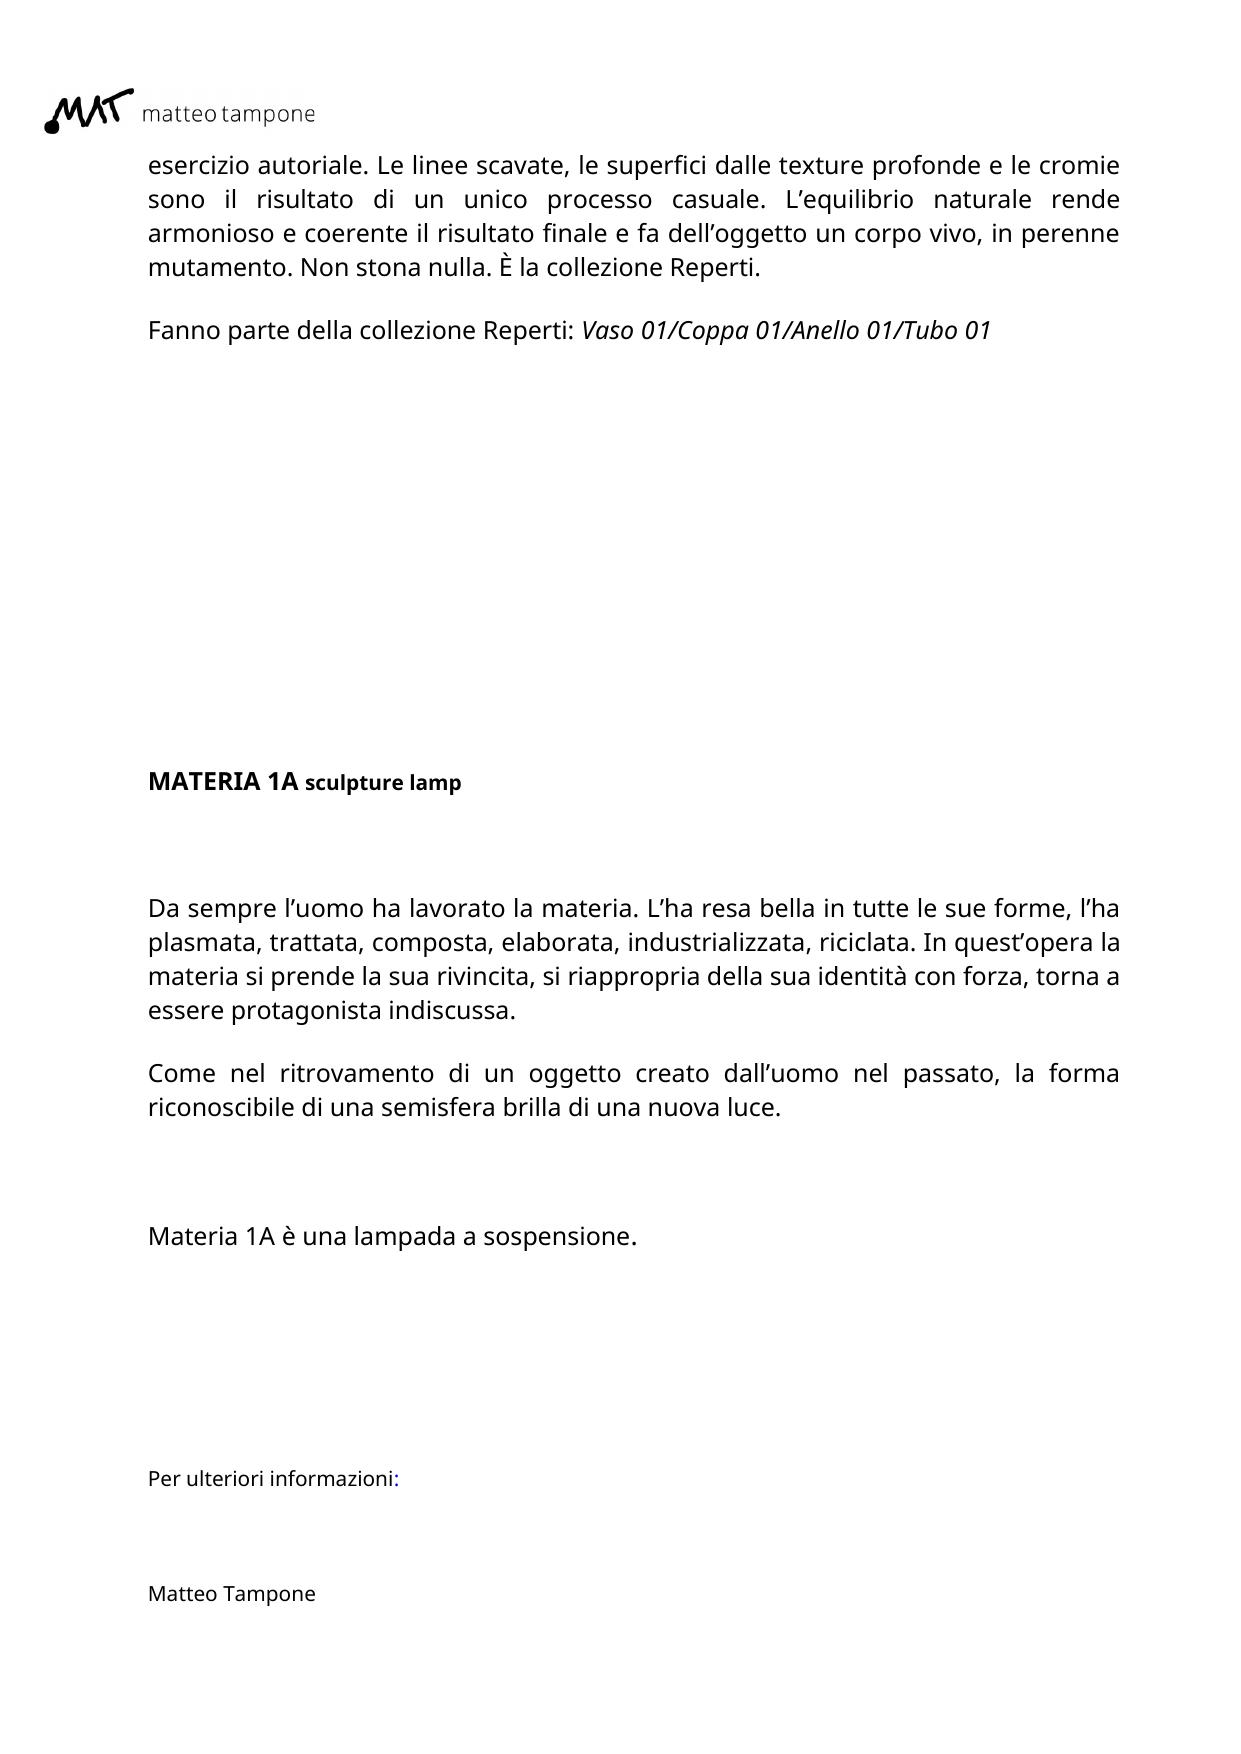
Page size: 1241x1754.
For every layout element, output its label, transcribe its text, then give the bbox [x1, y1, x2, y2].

text Per ulteriori informazioni: [148, 1464, 1122, 1492]
text Fanno parte della collezione Reperti: Vaso 01/Coppa 01/Anello 01/Tubo 01 [148, 313, 1122, 347]
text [148, 148, 1122, 284]
text Come nel ritrovamento di un oggetto creato dall’uomo nel passato, la forma riconoscibile di una semisfera brilla di una nuova luce. [148, 1056, 1122, 1124]
text Da sempre l’uomo ha lavorato la materia. L’ha resa bella in tutte le sue forme, l’ha plasmata, trattata, composta, elaborata, industrializzata, riciclata. In quest’opera la materia si prende la sua rivincita, si riappropria della sua identità con forza, torna a essere protagonista indiscussa. [148, 891, 1122, 1027]
text Materia 1A è una lampada a sospensione. [148, 1216, 1122, 1253]
text MATERIA 1A sculpture lamp [148, 764, 1122, 798]
picture [44, 88, 315, 134]
text Matteo Tampone [148, 1579, 1122, 1607]
